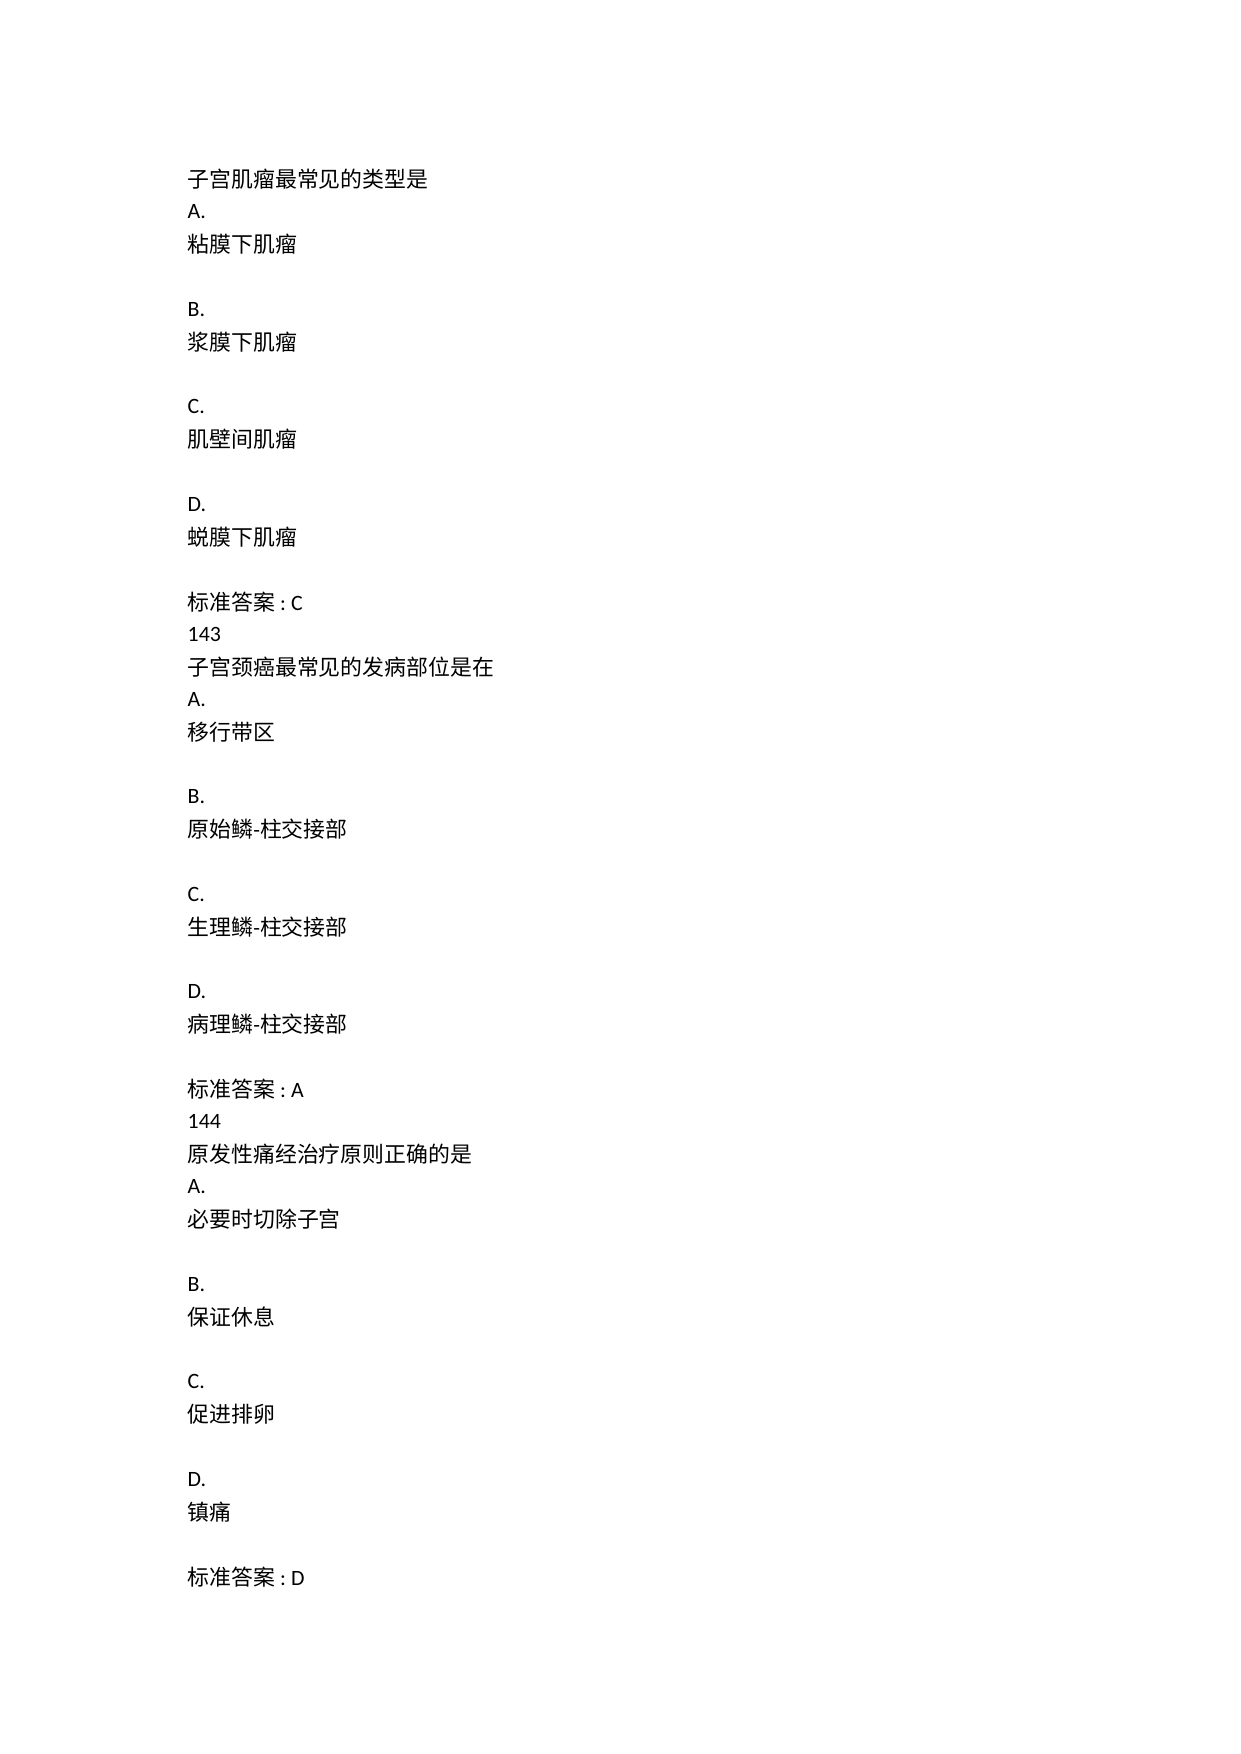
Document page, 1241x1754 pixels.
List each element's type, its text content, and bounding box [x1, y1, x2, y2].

text 保证休息 [187, 1299, 1053, 1332]
text D. [187, 1462, 1053, 1494]
text 子宫颈癌最常见的发病部位是在 [187, 649, 1053, 682]
text D. [187, 974, 1053, 1007]
text 生理鳞-柱交接部 [187, 909, 1053, 942]
text B. [187, 292, 1053, 324]
text A. [187, 194, 1053, 227]
text A. [187, 1169, 1053, 1202]
text 144 [187, 1104, 1053, 1137]
text 必要时切除子宫 [187, 1202, 1053, 1234]
text C. [187, 877, 1053, 909]
text 移行带区 [187, 714, 1053, 747]
text 粘膜下肌瘤 [187, 227, 1053, 259]
text 标准答案 : A [187, 1072, 1053, 1104]
text 143 [187, 617, 1053, 649]
text C. [187, 389, 1053, 422]
text 蜕膜下肌瘤 [187, 519, 1053, 552]
text 镇痛 [187, 1494, 1053, 1527]
text C. [187, 1364, 1053, 1397]
text A. [187, 682, 1053, 714]
text 子宫肌瘤最常见的类型是 [187, 162, 1053, 194]
text 浆膜下肌瘤 [187, 324, 1053, 357]
text 病理鳞-柱交接部 [187, 1007, 1053, 1039]
text 促进排卵 [187, 1397, 1053, 1429]
text 肌壁间肌瘤 [187, 422, 1053, 454]
text 标准答案 : C [187, 584, 1053, 617]
text D. [187, 487, 1053, 519]
text 标准答案 : D [187, 1559, 1053, 1592]
text 原发性痛经治疗原则正确的是 [187, 1137, 1053, 1169]
text 原始鳞-柱交接部 [187, 812, 1053, 844]
text B. [187, 1267, 1053, 1299]
text B. [187, 779, 1053, 812]
